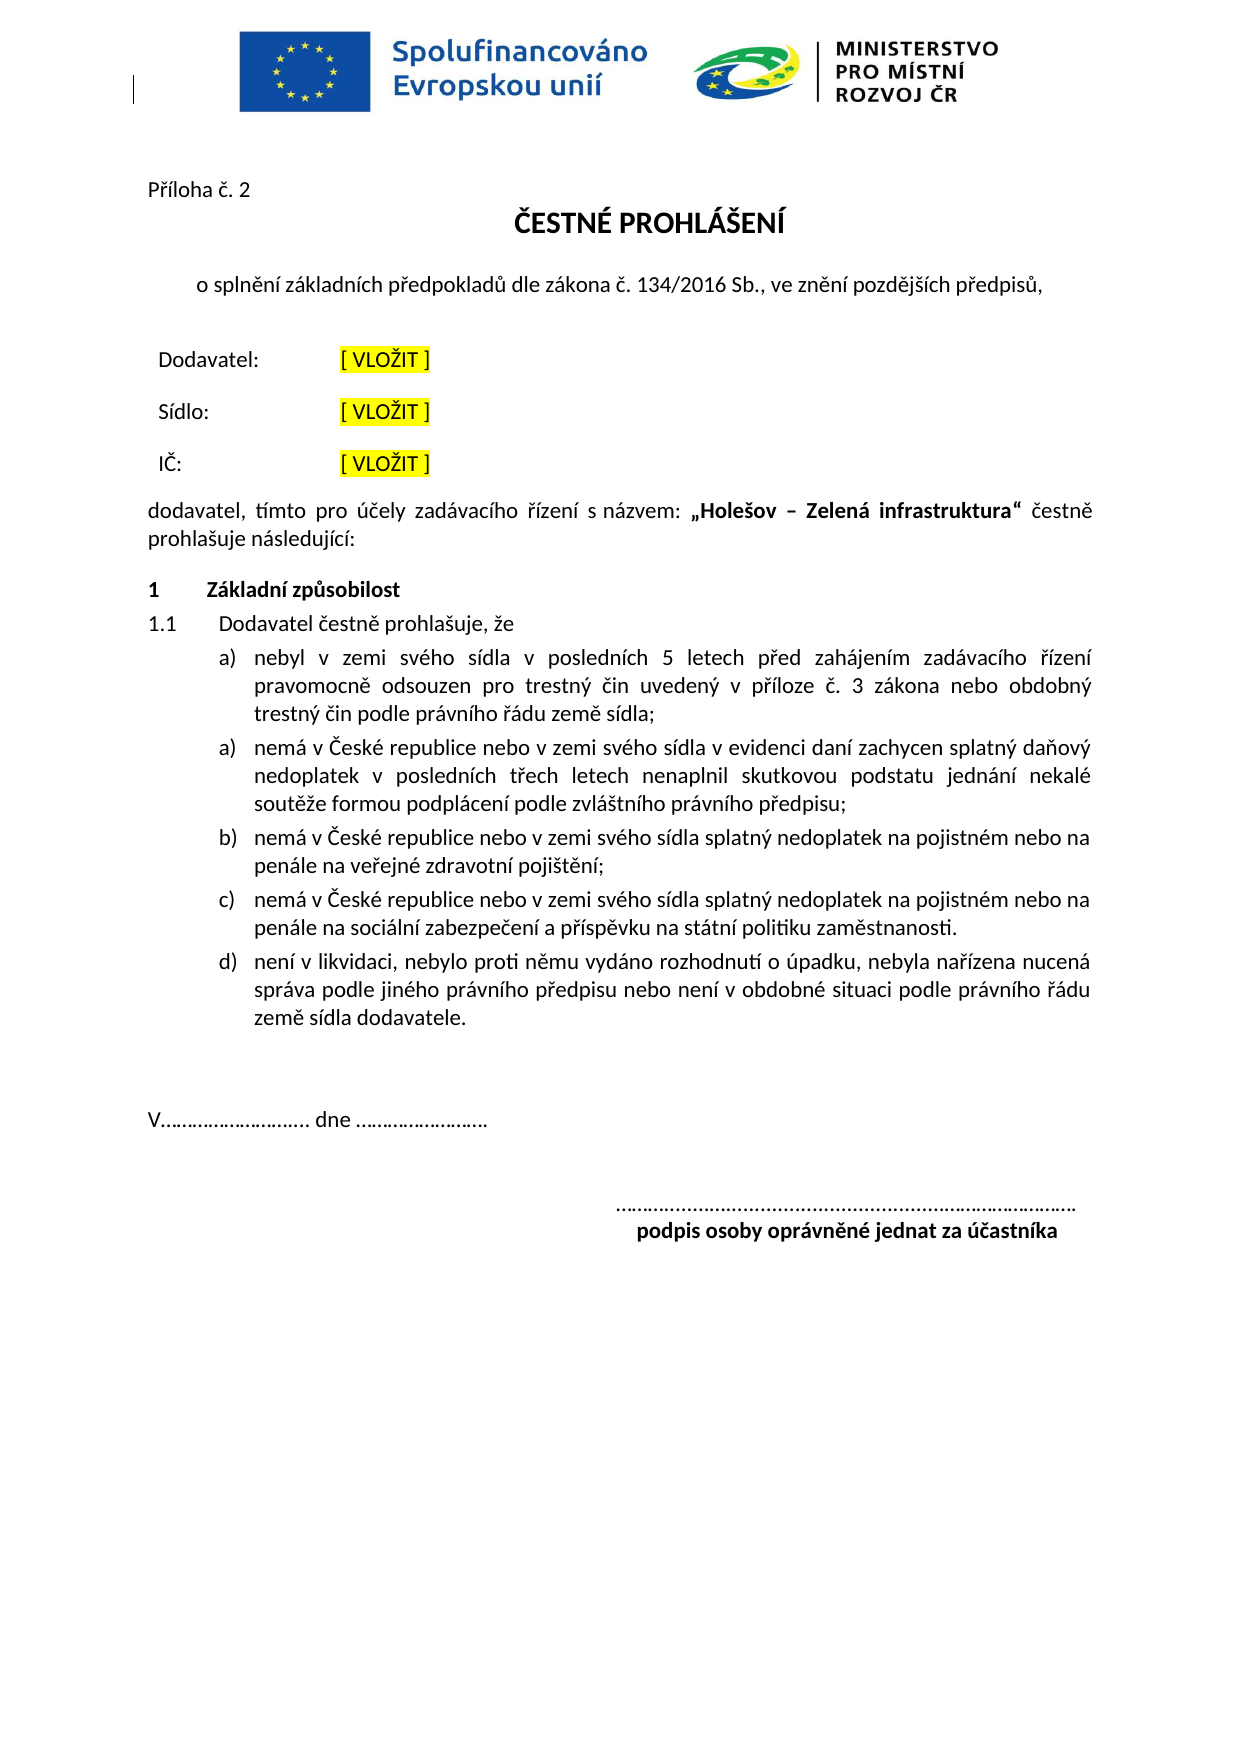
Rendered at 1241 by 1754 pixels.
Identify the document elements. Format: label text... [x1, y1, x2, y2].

table_cell IČ: [152, 444, 335, 496]
list nemá v České republice nebo v zemi svého sídla splatný nedoplatek na pojistném nebo na penále na sociální zabezpečení a příspěvku na státní politiku zaměstnanosti. [218, 885, 1093, 941]
text V…………………….... dne ……………………. [148, 1105, 1093, 1133]
table_cell Sídlo: [152, 392, 335, 444]
list není v likvidaci, nebylo proti němu vydáno rozhodnutí o úpadku, nebyla nařízena nucená správa podle jiného právního předpisu nebo není v obdobné situaci podle právního řádu země sídla dodavatele. [218, 947, 1093, 1031]
list nemá v České republice nebo v zemi svého sídla splatný nedoplatek na pojistném nebo na penále na veřejné zdravotní pojištění; [218, 823, 1093, 879]
table_cell [ VLOŽIT ] [335, 444, 1113, 496]
list nemá v České republice nebo v zemi svého sídla v evidenci daní zachycen splatný daňový nedoplatek v posledních třech letech nenaplnil skutkovou podstatu jednání nekalé soutěže formou podplácení podle zvláštního právního předpisu; [218, 733, 1093, 817]
text Čestné prohlášení [207, 204, 1093, 242]
list Základní způsobilost [148, 575, 1093, 603]
text ………........…......................................……………………. [369, 1189, 1093, 1217]
table_header Dodavatel: [152, 340, 335, 392]
table_header [ VLOŽIT ] [335, 340, 1113, 392]
text o splnění základních předpokladů dle zákona č. 134/2016 Sb., ve znění pozdějších předpisů, [148, 270, 1093, 298]
table_cell [ VLOŽIT ] [335, 392, 1113, 444]
list nebyl v zemi svého sídla v posledních 5 letech před zahájením zadávacího řízení pravomocně odsouzen pro trestný čin uvedený v příloze č. 3 zákona nebo obdobný trestný čin podle právního řádu země sídla; [218, 643, 1093, 727]
list Dodavatel čestně prohlašuje, že [148, 609, 1093, 637]
text Příloha č. 2 [148, 176, 1093, 204]
text podpis osoby oprávněné jednat za účastníka [148, 1217, 1093, 1244]
text dodavatel, tímto pro účely zadávacího řízení s názvem: „Holešov – Zelená infrastruktura“ čestně prohlašuje následující: [148, 496, 1093, 552]
